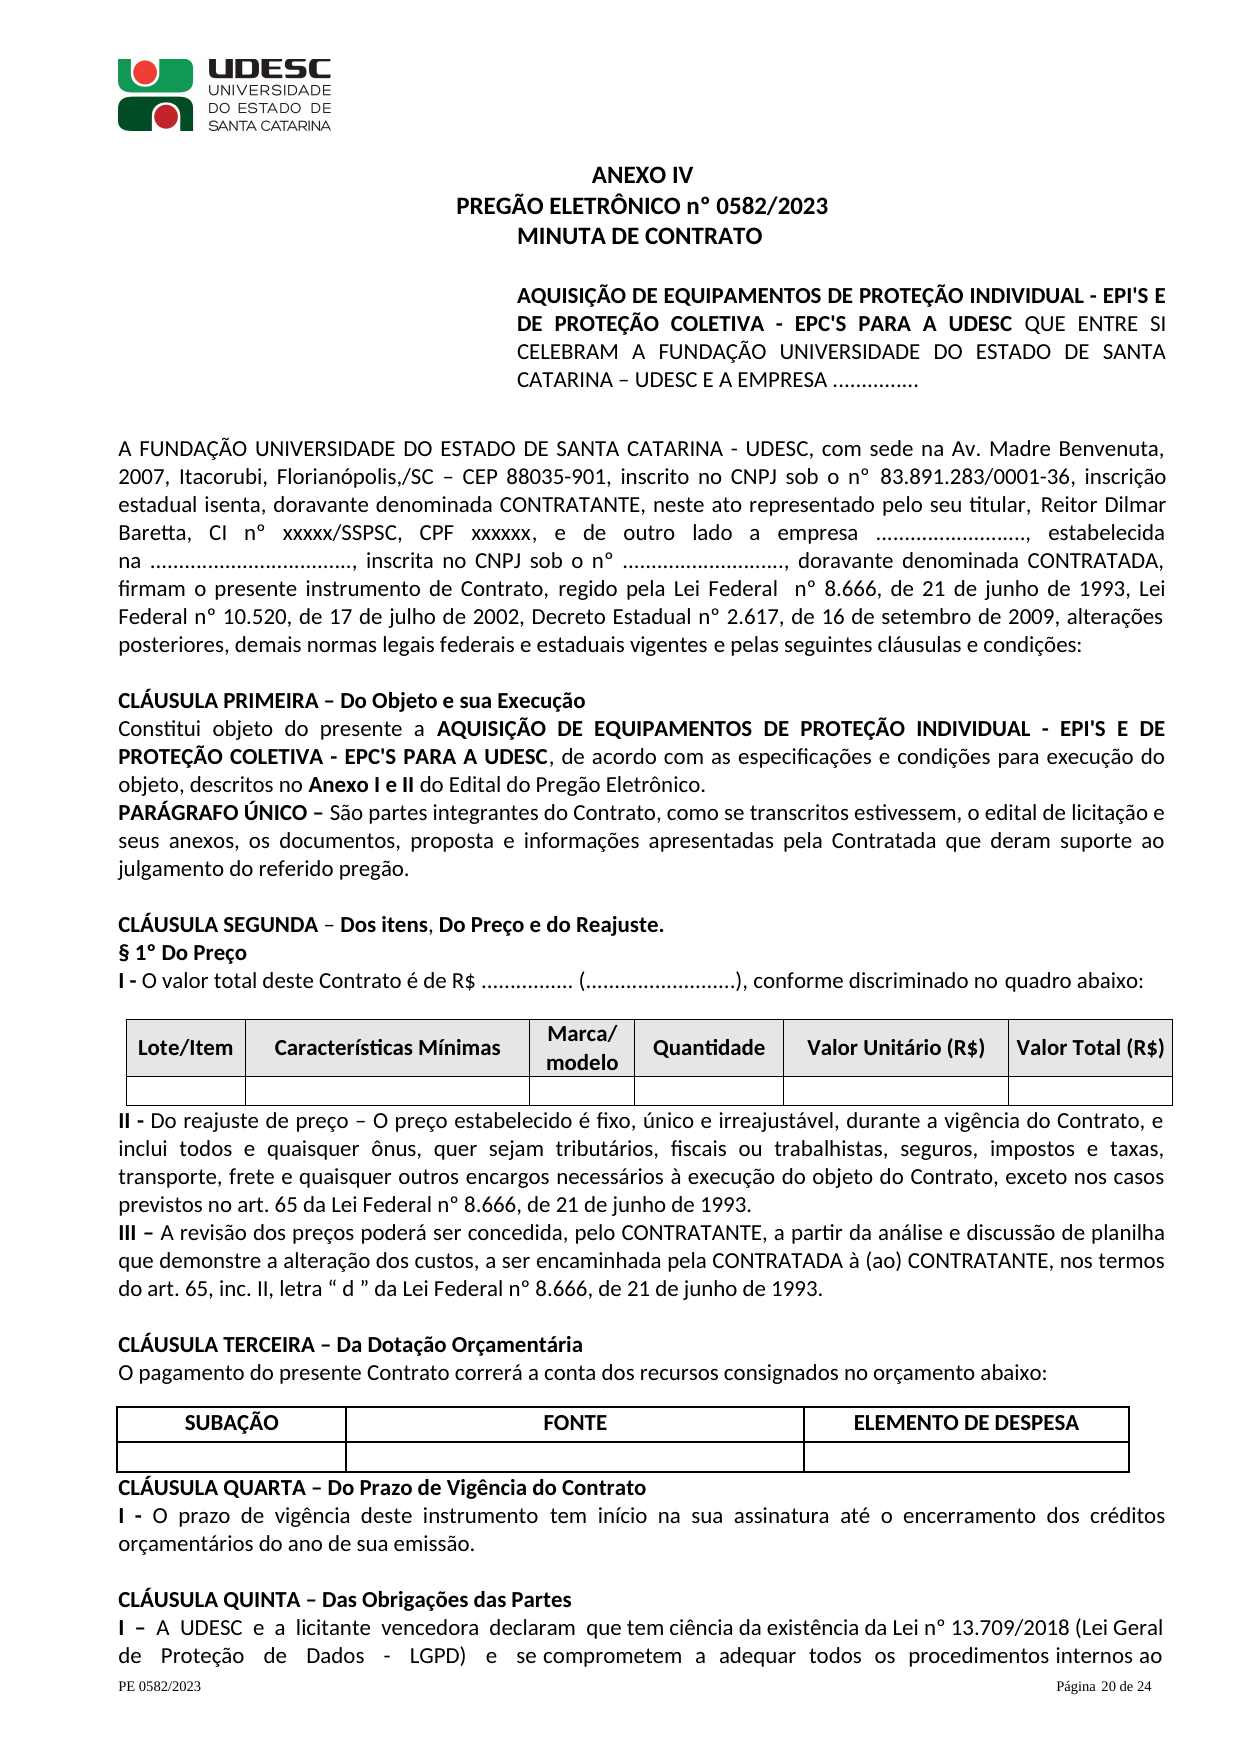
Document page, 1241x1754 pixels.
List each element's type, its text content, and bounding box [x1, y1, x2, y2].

text CLÁUSULA SEGUNDA – Dos itens, Do Preço e do Reajuste. [118, 910, 1166, 938]
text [118, 1613, 1166, 1669]
text Constitui objeto do presente a AQUISIÇÃO DE EQUIPAMENTOS DE PROTEÇÃO INDIVIDUAL - EPI'S E DE PROTEÇÃO COLETIVA - EPC'S PARA A UDESC, de acordo com as especificações e condições para execução do objeto, descritos no Anexo I e II do Edital do Pregão Eletrônico. [118, 714, 1166, 798]
table_header SUBAÇÃO [118, 1408, 345, 1441]
text CLÁUSULA PRIMEIRA – Do Objeto e sua Execução [118, 686, 1166, 714]
table_header Marca/ modelo [530, 1020, 634, 1076]
text I - O prazo de vigência deste instrumento tem início na sua assinatura até o encerramento dos créditos orçamentários do ano de sua emissão. [118, 1501, 1166, 1557]
text II - Do reajuste de preço – O preço estabelecido é fixo, único e irreajustável, durante a vigência do Contrato, e inclui todos e quaisquer ônus, quer sejam tributários, fiscais ou trabalhistas, seguros, impostos e taxas, transporte, frete e quaisquer outros encargos necessários à execução do objeto do Contrato, exceto nos casos previstos no art. 65 da Lei Federal nº 8.666, de 21 de junho de 1993. [118, 1106, 1166, 1218]
table_header Valor Unitário (R$) [784, 1020, 1008, 1076]
table_cell [118, 1443, 345, 1471]
picture [118, 59, 331, 131]
table_header Quantidade [635, 1020, 783, 1076]
text CLÁUSULA TERCEIRA – Da Dotação Orçamentária [118, 1330, 1166, 1358]
text MINUTA DE CONTRATO [517, 220, 1166, 251]
text III – A revisão dos preços poderá ser concedida, pelo CONTRATANTE, a partir da análise e discussão de planilha que demonstre a alteração dos custos, a ser encaminhada pela CONTRATADA à (ao) CONTRATANTE, nos termos do art. 65, inc. II, letra “ d ” da Lei Federal nº 8.666, de 21 de junho de 1993. [118, 1218, 1166, 1302]
text § 1º Do Preço [118, 938, 1166, 966]
text I - O valor total deste Contrato é de R$ ................ (..........................), conforme discriminado no quadro abaixo: [118, 966, 1166, 994]
text ANEXO IV [118, 159, 1166, 190]
table_header Valor Total (R$) [1009, 1020, 1172, 1076]
table_cell [784, 1077, 1008, 1105]
table_cell [530, 1077, 634, 1105]
text CLÁUSULA QUINTA – Das Obrigações das Partes [118, 1585, 1166, 1613]
table_header ELEMENTO DE DESPESA [805, 1408, 1128, 1441]
text AQUISIÇÃO DE EQUIPAMENTOS DE PROTEÇÃO INDIVIDUAL - EPI'S E DE PROTEÇÃO COLETIVA - EPC'S PARA A UDESC QUE ENTRE SI CELEBRAM A FUNDAÇÃO UNIVERSIDADE DO ESTADO DE SANTA CATARINA – UDESC E A EMPRESA ............... [517, 281, 1166, 393]
text O pagamento do presente Contrato correrá a conta dos recursos consignados no orçamento abaixo: [118, 1358, 1166, 1386]
table_header Lote/Item [127, 1020, 245, 1076]
table_cell [246, 1077, 529, 1105]
text CLÁUSULA QUARTA – Do Prazo de Vigência do Contrato [118, 1414, 1166, 1501]
table_cell [127, 1077, 245, 1105]
table_cell [1009, 1077, 1172, 1105]
table_header FONTE [347, 1408, 803, 1441]
table_cell [347, 1443, 803, 1471]
text A FUNDAÇÃO UNIVERSIDADE DO ESTADO DE SANTA CATARINA - UDESC, com sede na Av. Madre Benvenuta, 2007, Itacorubi, Florianópolis,/SC – CEP 88035-901, inscrito no CNPJ sob o nº 83.891.283/0001-36, inscrição estadual isenta, doravante denominada CONTRATANTE, neste ato representado pelo seu titular, Reitor Dilmar Baretta, CI nº xxxxx/SSPSC, CPF xxxxxx, e de outro lado a empresa .........................., estabelecida na ..................................., inscrita no CNPJ sob o nº ............................, doravante denominada CONTRATADA, firmam o presente instrumento de Contrato, regido pela Lei Federal nº 8.666, de 21 de junho de 1993, Lei Federal nº 10.520, de 17 de julho de 2002, Decreto Estadual nº 2.617, de 16 de setembro de 2009, alterações posteriores, demais normas legais federais e estaduais vigentes e pelas seguintes cláusulas e condições: [118, 434, 1166, 658]
table_header Características Mínimas [246, 1020, 529, 1076]
text PARÁGRAFO ÚNICO – São partes integrantes do Contrato, como se transcritos estivessem, o edital de licitação e seus anexos, os documentos, proposta e informações apresentadas pela Contratada que deram suporte ao julgamento do referido pregão. [118, 798, 1166, 882]
title PREGÃO ELETRÔNICO nº 0582/2023 [118, 190, 1166, 220]
table_cell [635, 1077, 783, 1105]
table_cell [805, 1443, 1128, 1471]
